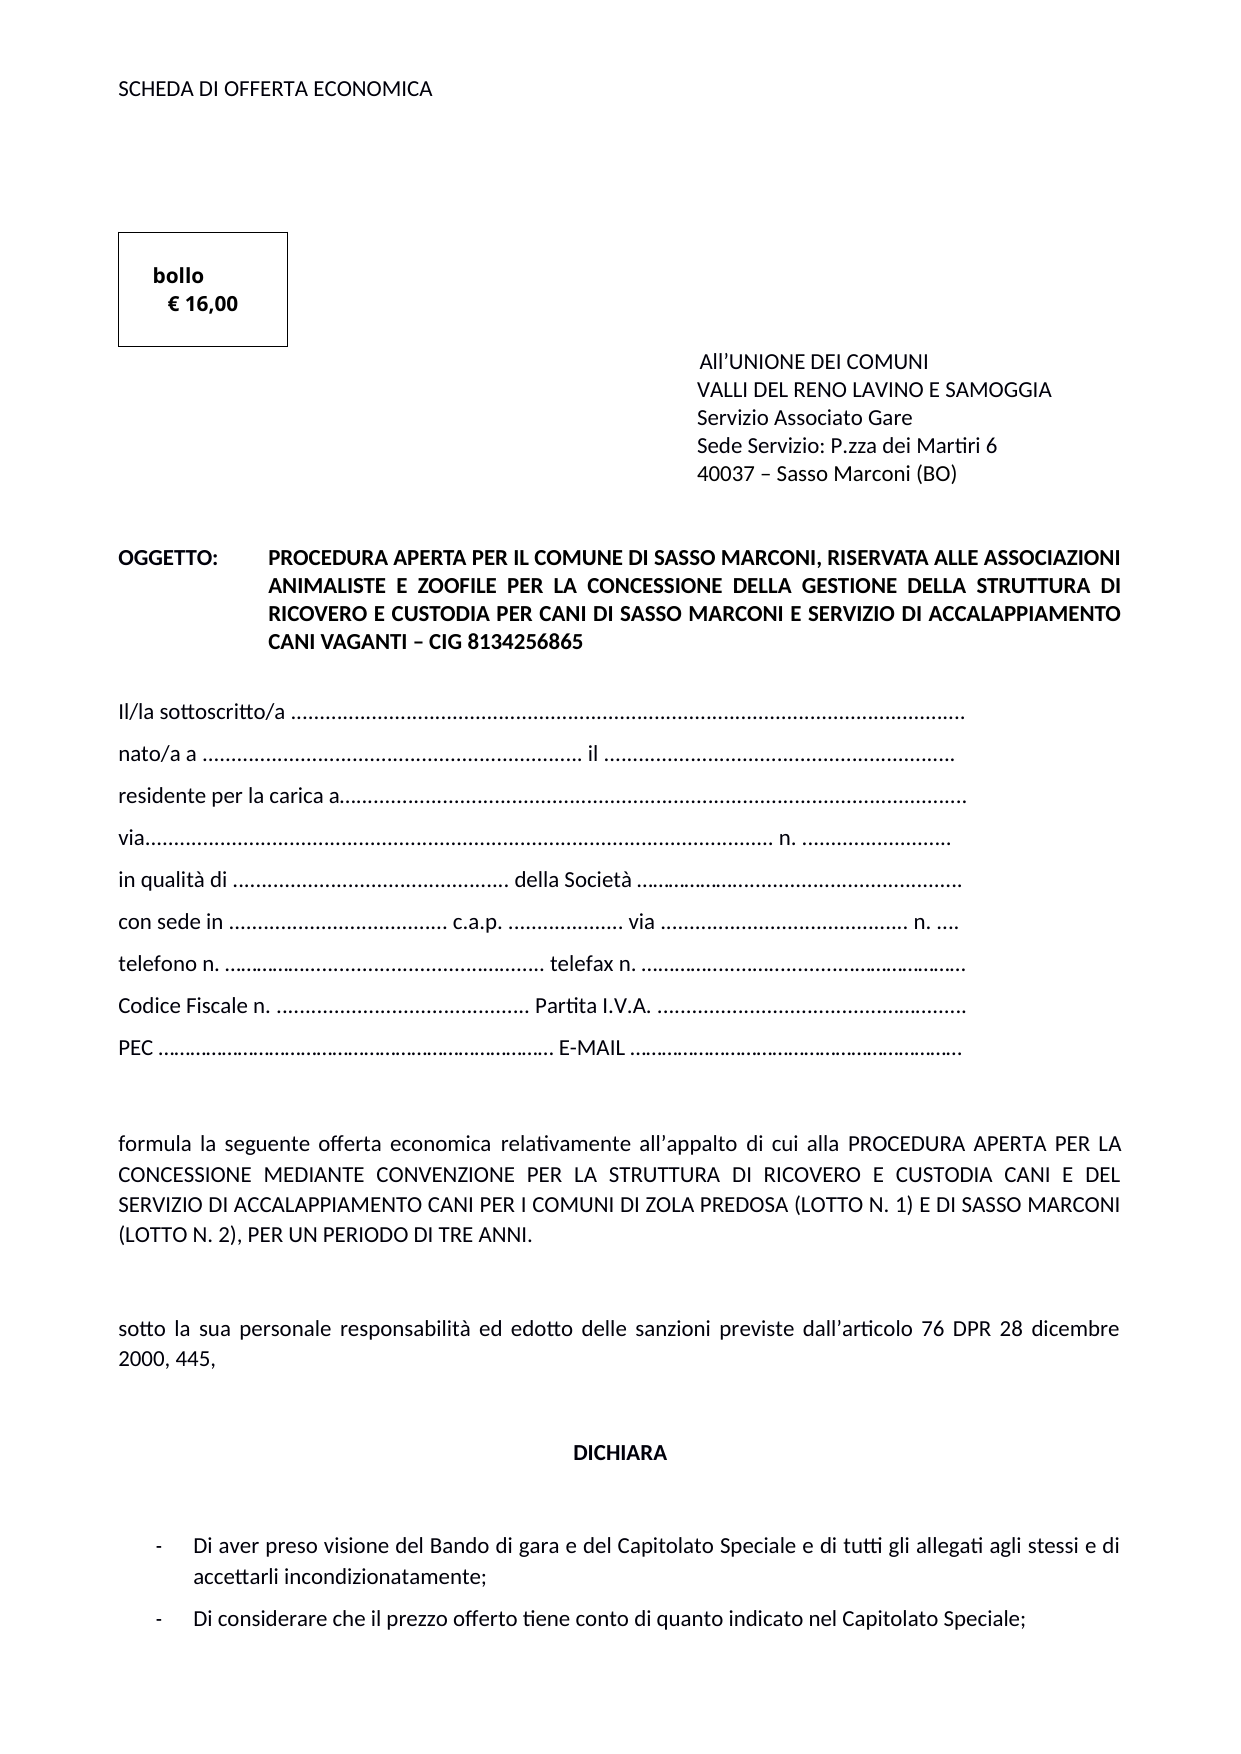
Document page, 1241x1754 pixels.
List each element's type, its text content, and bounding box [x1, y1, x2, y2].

text formula la seguente offerta economica relativamente all’appalto di cui alla Procedura aperta per la concessione mediante convenzione per la struttura di ricovero e custodia cani e del servizio di accalappiamento cani per i Comuni di Zola Predosa (Lotto n. 1) e di Sasso Marconi (Lotto n. 2), per un periodo di tre anni. [118, 1129, 1122, 1248]
text DICHIARA [118, 1438, 1122, 1466]
list Di aver preso visione del Bando di gara e del Capitolato Speciale e di tutti gli allegati agli stessi e di accettarli incondizionatamente; [156, 1532, 1122, 1590]
text OGGETTO: PROCEDURA APERTA PER IL COMUNE DI SASSO MARCONI, RISERVATA ALLE ASSOCIAZIONI ANIMALISTE E ZOOFILE PER LA CONCESSIONE DELLA GESTIONE DELLA STRUTTURA DI RICOVERO E CUSTODIA PER CANI DI SASSO MARCONI E SERVIZIO DI ACCALAPPIAMENTO CANI VAGANTI – CIG 8134256865 [118, 543, 1122, 655]
text sotto la sua personale responsabilità ed edotto delle sanzioni previste dall’articolo 76 DPR 28 dicembre 2000, 445, [118, 1314, 1122, 1372]
text residente per la carica a….......................................................................................................... [118, 781, 1122, 809]
text Codice Fiscale n. ............................................ Partita I.V.A. ..........................................…......... [118, 991, 1122, 1019]
text PEC ………………………………………………………………… E-MAIL ……………………………………………………… [118, 1033, 1122, 1061]
table_header bollo € 16,00 [119, 233, 287, 346]
text via............................................................................................................. n. .......................... [118, 823, 1122, 851]
text Servizio Associato Gare [697, 403, 1122, 431]
text VALLI DEL RENO LAVINO E SAMOGGIA [697, 375, 1122, 403]
text nato/a a .................................................................. il ............................................................. [118, 739, 1122, 767]
text con sede in ...................................... c.a.p. .................... via ........................................... n. .... [118, 907, 1122, 935]
text in qualità di ................................................ della Società ………………........................................ [118, 865, 1122, 893]
text Sede Servizio: P.zza dei Martiri 6 [697, 431, 1122, 459]
text telefono n. ……………...............................…........ telefax n. …...……........…...............………………… [118, 949, 1122, 977]
text 40037 – Sasso Marconi (BO) [697, 459, 1122, 487]
text All’UNIONE DEI COMUNI [699, 347, 1122, 375]
list Di considerare che il prezzo offerto tiene conto di quanto indicato nel Capitolato Speciale; [156, 1604, 1122, 1633]
text Il/la sottoscritto/a ..................................................................................................................... [118, 697, 1122, 725]
